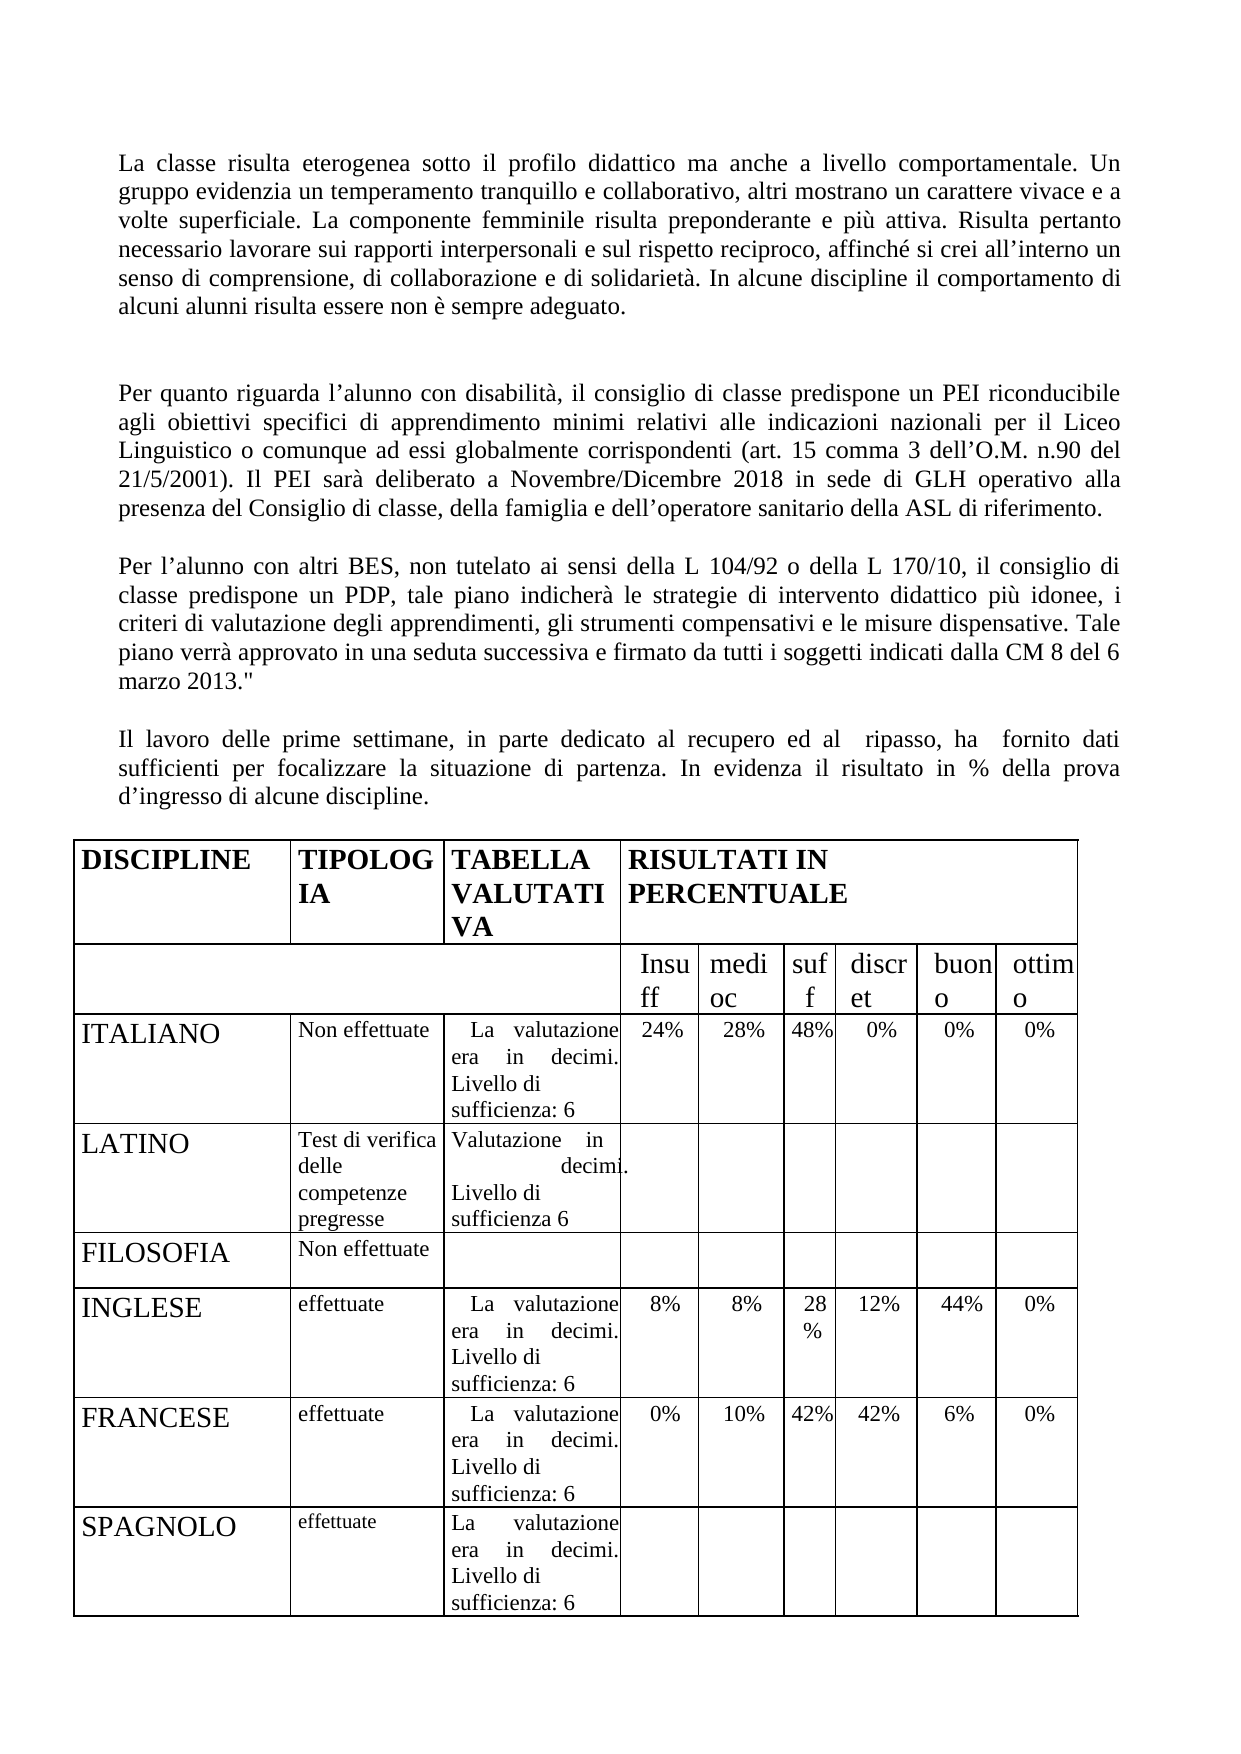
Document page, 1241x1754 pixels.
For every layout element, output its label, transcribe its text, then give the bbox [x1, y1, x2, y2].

table_cell 10% [699, 1398, 783, 1506]
table_cell [785, 1124, 835, 1231]
table_cell 0% [918, 1015, 995, 1123]
text Per quanto riguarda l’alunno con disabilità, il consiglio di classe predispone un PEI riconducibile agli obiettivi specifici di apprendimento minimi relativi alle indicazioni nazionali per il Liceo Linguistico o comunque ad essi globalmente corrispondenti (art. 15 comma 3 dell’O.M. n.90 del 21/5/2001). Il PEI sarà deliberato a Novembre/Dicembre 2018 in sede di GLH operativo alla presenza del Consiglio di classe, della famiglia e dell’operatore sanitario della ASL di riferimento. [118, 378, 1122, 522]
table_cell [621, 1508, 698, 1615]
table_cell suff [785, 945, 835, 1013]
table_cell 12% [836, 1289, 916, 1396]
table_cell FRANCESE [75, 1398, 290, 1506]
table_cell 0% [621, 1398, 698, 1506]
table_cell ITALIANO [75, 1015, 290, 1123]
table_cell [918, 1508, 995, 1615]
table_cell [699, 1124, 783, 1231]
table_cell 28% [699, 1015, 783, 1123]
table_cell [785, 1233, 835, 1287]
table_cell buono [918, 945, 995, 1013]
table_cell effettuate [291, 1398, 443, 1506]
table_cell [918, 1124, 995, 1231]
table_cell INGLESE [75, 1289, 290, 1396]
table_cell LATINO [75, 1124, 290, 1231]
table_cell [997, 1508, 1077, 1615]
table_cell 48% [785, 1015, 835, 1123]
table_cell La valutazione era in decimi. Livello di sufficienza: 6 [445, 1015, 620, 1123]
table_cell [621, 1124, 698, 1231]
table_header RISULTATI IN PERCENTUALE [621, 841, 996, 943]
table_header TABELLA VALUTATIVA [445, 841, 620, 943]
table_header DISCIPLINE [75, 841, 290, 943]
table_cell 42% [836, 1398, 916, 1506]
table_cell 42% [785, 1398, 835, 1506]
table_header [996, 841, 1077, 943]
table_cell 24% [621, 1015, 698, 1123]
table_cell [621, 1233, 698, 1287]
table_cell medioc [699, 945, 783, 1013]
table_cell [997, 1124, 1077, 1231]
table_cell Test di verifica delle competenze pregresse [291, 1124, 443, 1231]
table_cell 0% [836, 1015, 916, 1123]
table_cell [699, 1233, 783, 1287]
table_cell [997, 1233, 1077, 1287]
table_cell [75, 945, 291, 1013]
text La classe risulta eterogenea sotto il profilo didattico ma anche a livello comportamentale. Un gruppo evidenzia un temperamento tranquillo e collaborativo, altri mostrano un carattere vivace e a volte superficiale. La componente femminile risulta preponderante e più attiva. Risulta pertanto necessario lavorare sui rapporti interpersonali e sul rispetto reciproco, affinché si crei all’interno un senso di comprensione, di collaborazione e di solidarietà. In alcune discipline il comportamento di alcuni alunni risulta essere non è sempre adeguato. [118, 148, 1122, 320]
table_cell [445, 1398, 620, 1506]
table_cell Non effettuate [291, 1233, 443, 1287]
table_cell 8% [621, 1289, 698, 1396]
table_cell 44% [918, 1289, 995, 1396]
table_cell SPAGNOLO [75, 1508, 290, 1615]
table_cell [445, 1233, 620, 1287]
text Per l’alunno con altri BES, non tutelato ai sensi della L 104/92 o della L 170/10, il consiglio di classe predispone un PDP, tale piano indicherà le strategie di intervento didattico più idonee, i criteri di valutazione degli apprendimenti, gli strumenti compensativi e le misure dispensative. Tale piano verrà approvato in una seduta successiva e firmato da tutti i soggetti indicati dalla CM 8 del 6 marzo 2013." [118, 551, 1122, 695]
table_cell [836, 1508, 916, 1615]
table_cell effettuate [291, 1508, 443, 1615]
table_cell [918, 1233, 995, 1287]
table_cell Non effettuate [291, 1015, 443, 1123]
text Il lavoro delle prime settimane, in parte dedicato al recupero ed al ripasso, ha fornito dati sufficienti per focalizzare la situazione di partenza. In evidenza il risultato in % della prova d’ingresso di alcune discipline. [118, 724, 1122, 810]
table_cell 28% [785, 1289, 835, 1396]
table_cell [445, 1508, 620, 1615]
table_cell 0% [997, 1398, 1077, 1506]
table_cell 8% [699, 1289, 783, 1396]
table_cell [836, 1124, 916, 1231]
table_cell effettuate [291, 1289, 443, 1396]
table_cell [291, 945, 620, 1013]
table_cell [785, 1508, 835, 1615]
table_cell ottimo [997, 945, 1077, 1013]
table_cell discret [836, 945, 916, 1013]
table_cell Valutazione in decimi. Livello di sufficienza 6 [445, 1124, 620, 1231]
table_cell La valutazione era in decimi. Livello di sufficienza: 6 [445, 1289, 620, 1396]
table_header TIPOLOGIA [291, 841, 443, 943]
table_cell [699, 1508, 783, 1615]
table_cell 0% [997, 1015, 1077, 1123]
table_cell FILOSOFIA [75, 1233, 290, 1287]
table_cell Insuff [621, 945, 698, 1013]
table_cell [836, 1233, 916, 1287]
table_cell 6% [918, 1398, 995, 1506]
table_cell 0% [997, 1289, 1077, 1396]
